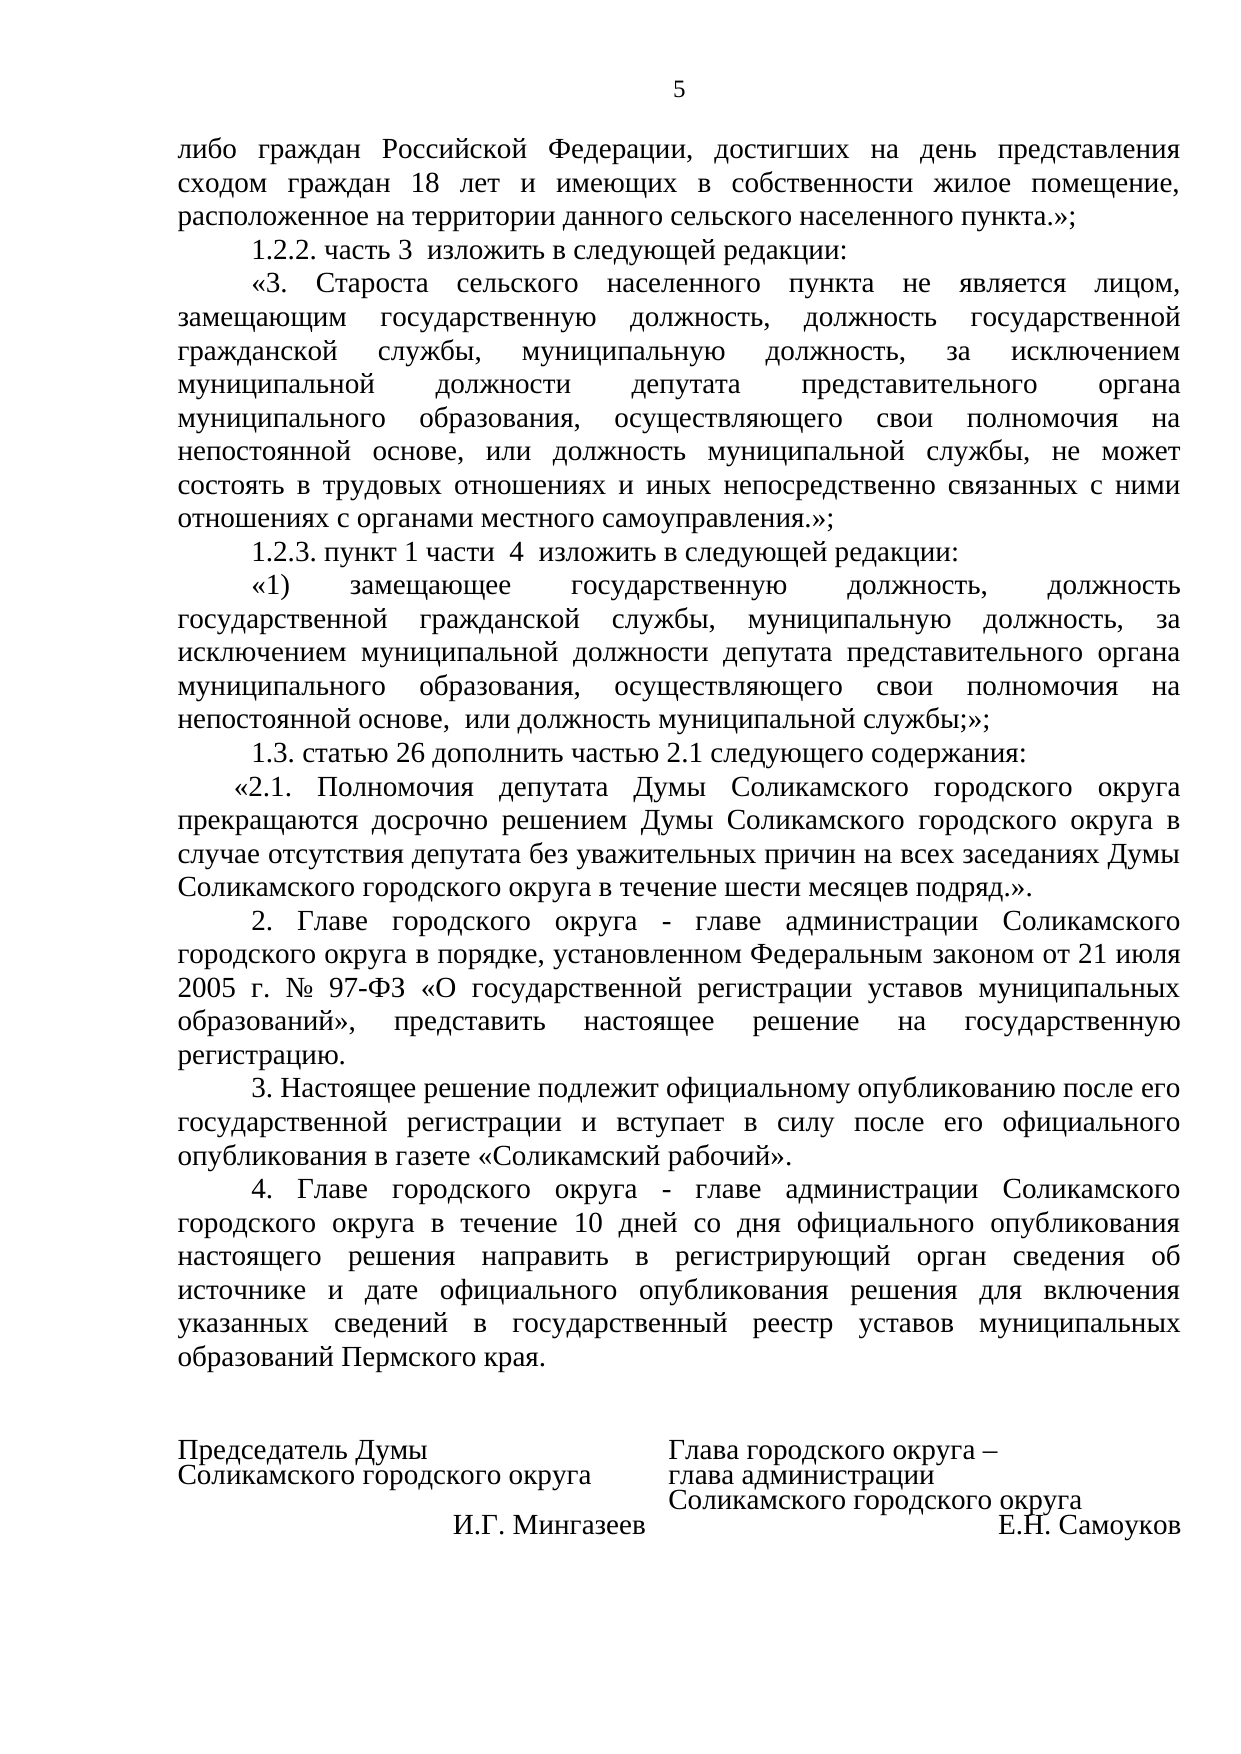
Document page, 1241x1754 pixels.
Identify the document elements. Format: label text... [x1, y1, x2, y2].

table_cell Е.Н. Самоуков [657, 1515, 1192, 1539]
table_cell И.Г. Мингазеев [166, 1515, 657, 1539]
text 1.2.2. часть 3 изложить в следующей редакции: [177, 232, 1181, 266]
text 1.2.3. пункт 1 части 4 изложить в следующей редакции: [177, 534, 1181, 567]
text «2.1. Полномочия депутата Думы Соликамского городского округа прекращаются досрочно решением Думы Соликамского городского округа в случае отсутствия депутата без уважительных причин на всех заседаниях Думы Соликамского городского округа в течение шести месяцев подряд.». [177, 769, 1181, 903]
text «3. Староста сельского населенного пункта не является лицом, замещающим государственную должность, должность государственной гражданской службы, муниципальную должность, за исключением муниципальной должности депутата представительного органа муниципального образования, осуществляющего свои полномочия на непостоянной основе, или должность муниципальной службы, не может состоять в трудовых отношениях и иных непосредственно связанных с ними отношениях с органами местного самоуправления.»; [177, 266, 1181, 534]
text «1) замещающее государственную должность, должность государственной гражданской службы, муниципальную должность, за исключением муниципальной должности депутата представительного органа муниципального образования, осуществляющего свои полномочия на непостоянной основе, или должность муниципальной службы;»; [177, 567, 1181, 735]
table_header Глава городского округа – глава администрации Соликамского городского округа [657, 1440, 1192, 1514]
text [177, 131, 1181, 232]
table_header Председатель Думы Соликамского городского округа [166, 1440, 657, 1514]
text 4. Главе городского округа - главе администрации Соликамского городского округа в течение 10 дней со дня официального опубликования настоящего решения направить в регистрирующий орган сведения об источнике и дате официального опубликования решения для включения указанных сведений в государственный реестр уставов муниципальных образований Пермского края. [177, 1171, 1181, 1372]
text 2. Главе городского округа - главе администрации Соликамского городского округа в порядке, установленном Федеральным законом от 21 июля 2005 г. № 97-ФЗ «О государственной регистрации уставов муниципальных образований», представить настоящее решение на государственную регистрацию. [177, 903, 1181, 1071]
text 1.3. статью 26 дополнить частью 2.1 следующего содержания: [177, 735, 1181, 769]
text 3. Настоящее решение подлежит официальному опубликованию после его государственной регистрации и вступает в силу после его официального опубликования в газете «Соликамский рабочий». [177, 1071, 1181, 1171]
